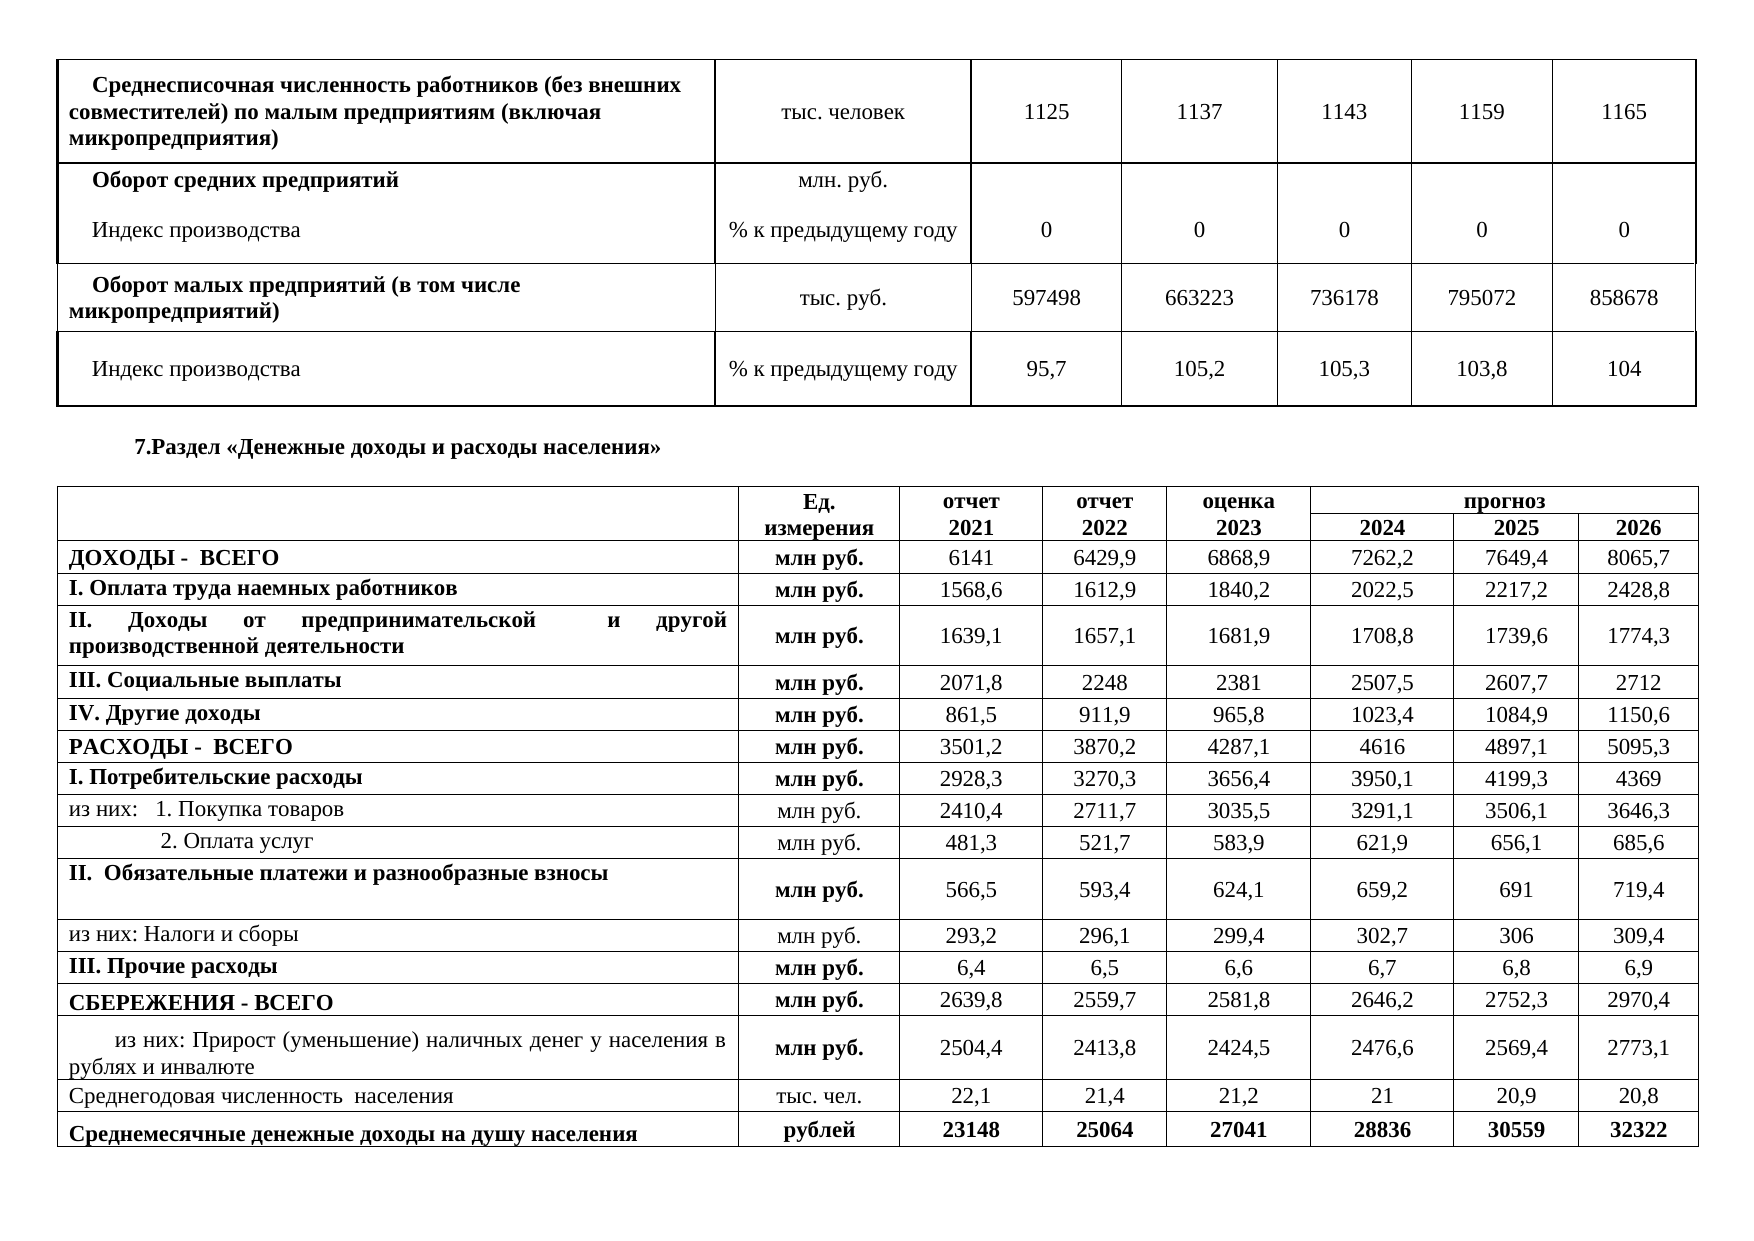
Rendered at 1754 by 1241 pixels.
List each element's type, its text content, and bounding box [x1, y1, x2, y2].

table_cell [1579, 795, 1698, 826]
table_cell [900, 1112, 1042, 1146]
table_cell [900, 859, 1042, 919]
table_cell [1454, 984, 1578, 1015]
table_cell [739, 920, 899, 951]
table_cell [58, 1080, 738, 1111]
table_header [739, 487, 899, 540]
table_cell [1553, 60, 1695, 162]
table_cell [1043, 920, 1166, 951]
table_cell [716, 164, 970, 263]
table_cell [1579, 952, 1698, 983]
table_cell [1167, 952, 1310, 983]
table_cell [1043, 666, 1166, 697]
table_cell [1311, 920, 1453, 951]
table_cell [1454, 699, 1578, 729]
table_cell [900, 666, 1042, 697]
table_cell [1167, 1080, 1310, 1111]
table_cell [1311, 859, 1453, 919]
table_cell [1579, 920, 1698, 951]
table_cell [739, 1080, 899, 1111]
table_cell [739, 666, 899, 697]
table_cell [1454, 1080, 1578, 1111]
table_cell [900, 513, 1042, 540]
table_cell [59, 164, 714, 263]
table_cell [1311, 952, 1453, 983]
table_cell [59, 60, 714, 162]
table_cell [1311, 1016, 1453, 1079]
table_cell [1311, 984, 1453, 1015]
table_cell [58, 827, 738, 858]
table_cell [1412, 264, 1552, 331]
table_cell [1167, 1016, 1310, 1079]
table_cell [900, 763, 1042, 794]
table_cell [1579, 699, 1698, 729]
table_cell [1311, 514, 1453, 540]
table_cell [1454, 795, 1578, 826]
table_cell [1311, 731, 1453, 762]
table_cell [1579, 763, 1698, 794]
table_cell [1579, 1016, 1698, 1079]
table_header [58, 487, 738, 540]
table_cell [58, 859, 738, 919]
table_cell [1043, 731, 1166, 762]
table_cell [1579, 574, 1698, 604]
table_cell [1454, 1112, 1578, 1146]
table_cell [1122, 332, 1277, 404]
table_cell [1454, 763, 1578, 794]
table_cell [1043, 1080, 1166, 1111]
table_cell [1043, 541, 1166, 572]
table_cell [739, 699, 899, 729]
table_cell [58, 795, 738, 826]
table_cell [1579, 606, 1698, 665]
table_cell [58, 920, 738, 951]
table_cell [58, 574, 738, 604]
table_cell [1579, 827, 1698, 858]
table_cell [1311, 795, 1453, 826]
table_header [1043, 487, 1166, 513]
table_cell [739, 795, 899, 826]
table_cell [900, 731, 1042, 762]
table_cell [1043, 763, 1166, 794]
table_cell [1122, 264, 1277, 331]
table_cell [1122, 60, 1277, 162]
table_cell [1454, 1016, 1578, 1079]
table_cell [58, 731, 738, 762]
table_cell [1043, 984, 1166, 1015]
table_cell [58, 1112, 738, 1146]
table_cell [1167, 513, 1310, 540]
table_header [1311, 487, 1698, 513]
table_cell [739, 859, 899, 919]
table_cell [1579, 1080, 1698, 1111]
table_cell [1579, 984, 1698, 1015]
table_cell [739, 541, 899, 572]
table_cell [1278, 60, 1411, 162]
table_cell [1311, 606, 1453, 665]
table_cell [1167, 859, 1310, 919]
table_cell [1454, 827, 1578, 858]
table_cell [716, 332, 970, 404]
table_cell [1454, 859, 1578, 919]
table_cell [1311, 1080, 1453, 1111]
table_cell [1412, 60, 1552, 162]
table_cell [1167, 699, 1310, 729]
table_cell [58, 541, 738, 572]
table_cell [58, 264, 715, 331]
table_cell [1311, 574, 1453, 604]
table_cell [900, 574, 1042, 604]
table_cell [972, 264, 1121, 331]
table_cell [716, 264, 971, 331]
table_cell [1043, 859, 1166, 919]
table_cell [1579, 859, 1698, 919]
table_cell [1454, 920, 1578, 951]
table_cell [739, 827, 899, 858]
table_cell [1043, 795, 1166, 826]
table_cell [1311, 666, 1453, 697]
list 7.Раздел «Денежные доходы и расходы населения» [134, 433, 1695, 459]
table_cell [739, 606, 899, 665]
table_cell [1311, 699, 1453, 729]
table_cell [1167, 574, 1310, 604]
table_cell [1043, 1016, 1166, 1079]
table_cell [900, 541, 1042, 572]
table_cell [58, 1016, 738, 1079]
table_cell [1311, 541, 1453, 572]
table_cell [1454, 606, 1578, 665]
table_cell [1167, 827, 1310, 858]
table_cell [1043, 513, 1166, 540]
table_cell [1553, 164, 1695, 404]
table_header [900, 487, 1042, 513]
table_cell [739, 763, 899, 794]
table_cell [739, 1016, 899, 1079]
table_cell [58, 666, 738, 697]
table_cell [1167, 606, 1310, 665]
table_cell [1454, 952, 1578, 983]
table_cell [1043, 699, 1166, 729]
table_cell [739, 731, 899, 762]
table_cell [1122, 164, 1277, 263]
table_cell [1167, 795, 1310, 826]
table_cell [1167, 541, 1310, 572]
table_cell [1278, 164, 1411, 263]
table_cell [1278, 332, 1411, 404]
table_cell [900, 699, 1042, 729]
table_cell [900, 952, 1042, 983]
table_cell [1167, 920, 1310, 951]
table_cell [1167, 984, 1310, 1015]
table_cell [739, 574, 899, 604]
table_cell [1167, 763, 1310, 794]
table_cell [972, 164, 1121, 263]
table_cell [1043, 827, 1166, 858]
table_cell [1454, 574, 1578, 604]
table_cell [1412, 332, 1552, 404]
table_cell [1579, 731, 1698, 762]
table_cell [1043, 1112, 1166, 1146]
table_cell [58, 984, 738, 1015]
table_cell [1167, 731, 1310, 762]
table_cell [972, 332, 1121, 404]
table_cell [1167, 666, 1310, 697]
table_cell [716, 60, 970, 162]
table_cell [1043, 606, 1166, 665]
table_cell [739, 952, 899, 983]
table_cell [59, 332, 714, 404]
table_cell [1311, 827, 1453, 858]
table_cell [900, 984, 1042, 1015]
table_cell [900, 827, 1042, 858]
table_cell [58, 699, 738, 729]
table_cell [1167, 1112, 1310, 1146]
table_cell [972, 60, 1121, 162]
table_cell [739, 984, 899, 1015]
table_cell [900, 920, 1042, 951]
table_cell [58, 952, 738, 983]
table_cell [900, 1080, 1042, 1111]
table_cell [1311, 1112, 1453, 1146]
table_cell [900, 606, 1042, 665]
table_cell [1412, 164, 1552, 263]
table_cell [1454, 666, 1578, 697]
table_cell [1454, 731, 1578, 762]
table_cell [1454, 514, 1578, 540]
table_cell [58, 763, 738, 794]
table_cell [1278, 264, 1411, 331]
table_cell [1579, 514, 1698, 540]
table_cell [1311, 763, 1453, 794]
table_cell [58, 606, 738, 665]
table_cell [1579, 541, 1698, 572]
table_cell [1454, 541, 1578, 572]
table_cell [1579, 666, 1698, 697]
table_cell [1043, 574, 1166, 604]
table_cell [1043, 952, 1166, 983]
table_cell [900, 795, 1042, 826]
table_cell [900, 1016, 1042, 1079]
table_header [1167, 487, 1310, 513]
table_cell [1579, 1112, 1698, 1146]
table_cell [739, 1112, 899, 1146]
